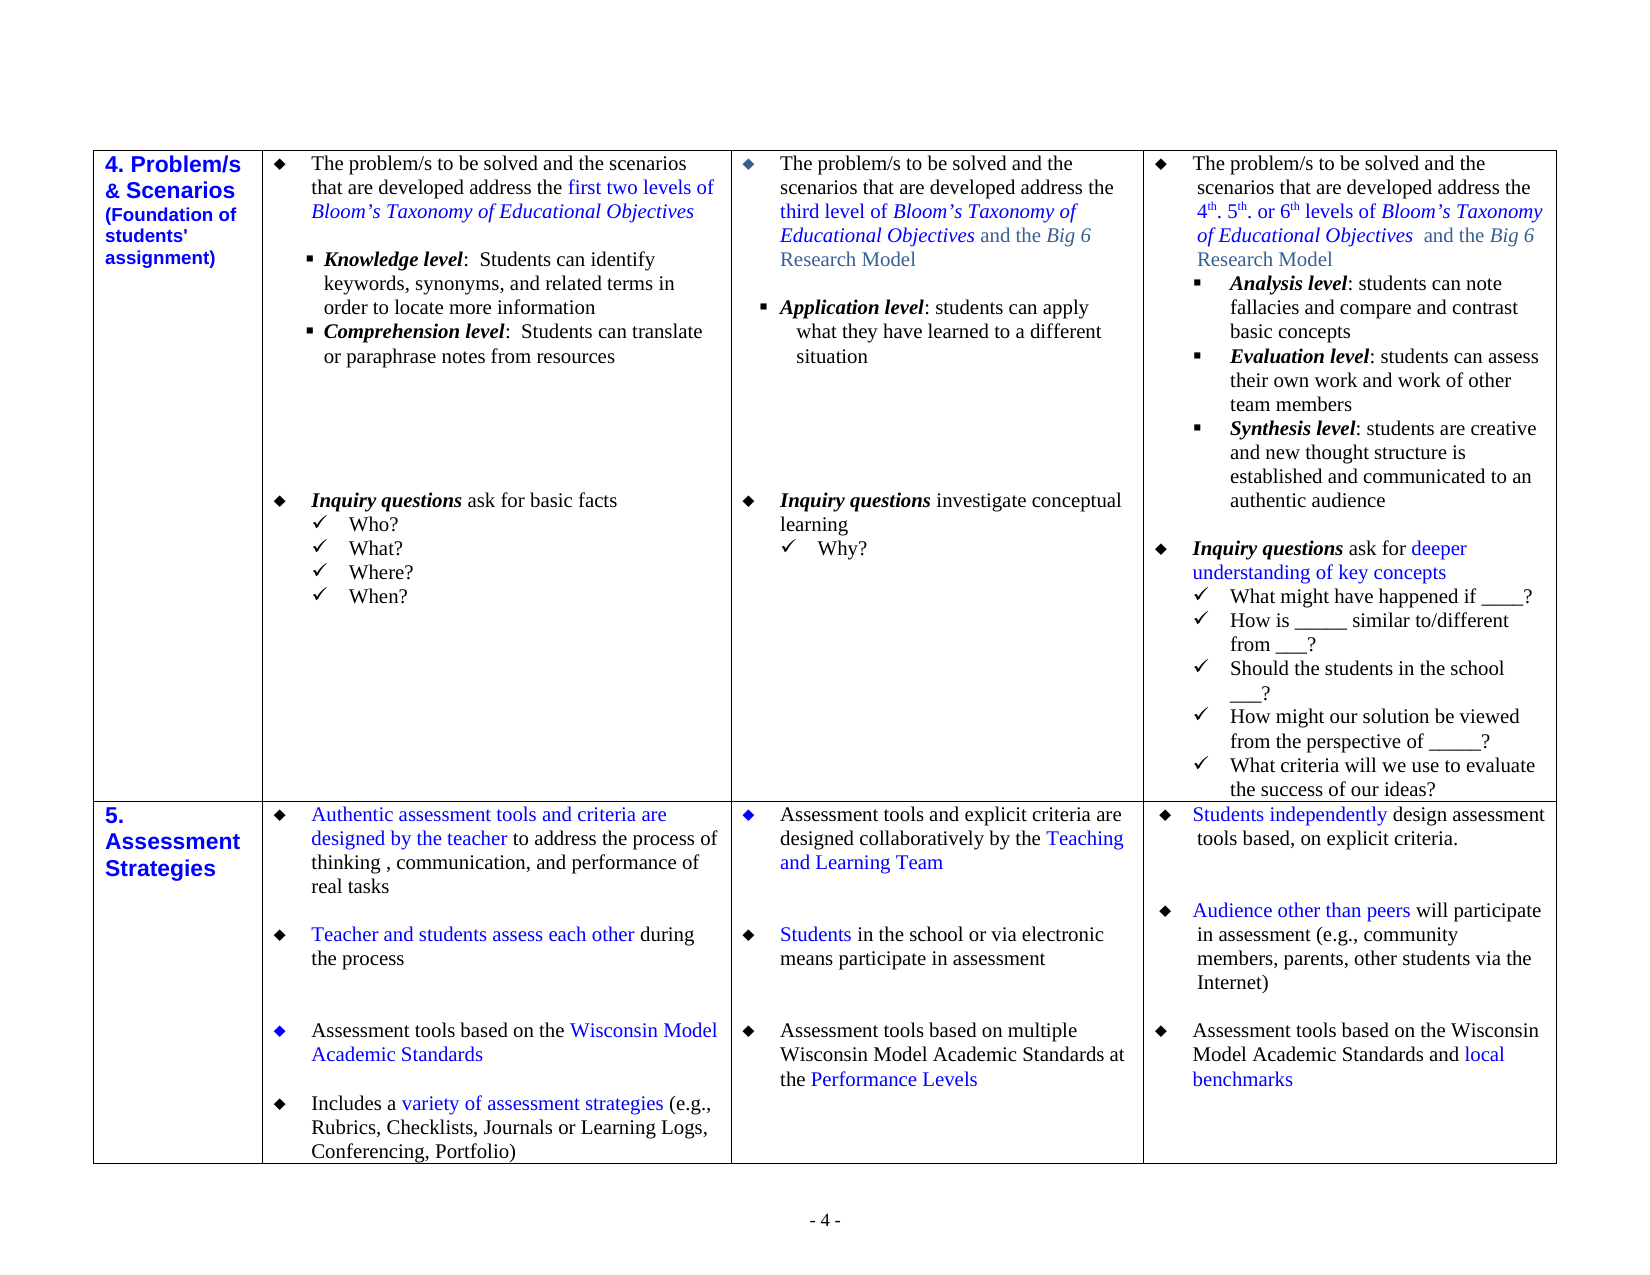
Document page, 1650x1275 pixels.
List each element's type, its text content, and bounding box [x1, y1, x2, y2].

table_cell The problem/s to be solved and the scenarios that are developed address the first two levels of Bloom’s Taxonomy of Educational Objectives Knowledge level: Students can identify keywords, synonyms, and related terms in order to locate more information Comprehension level: Students can translate or paraphrase notes from resources Inquiry questions ask for basic facts Who? What? Where? When? [263, 151, 731, 801]
table_cell The problem/s to be solved and the scenarios that are developed address the 4th. 5th. or 6th levels of Bloom’s Taxonomy of Educational Objectives and the Big 6 Research Model Analysis level: students can note fallacies and compare and contrast basic concepts Evaluation level: students can assess their own work and work of other team members Synthesis level: students are creative and new thought structure is established and communicated to an authentic audience Inquiry questions ask for deeper understanding of key concepts What might have happened if ____? How is _____ similar to/different from ___? Should the students in the school ___? How might our solution be viewed from the perspective of _____? What criteria will we use to evaluate the success of our ideas? [1144, 151, 1556, 801]
table_cell 4. Problem/s & Scenarios (Foundation of students' assignment) [94, 151, 262, 801]
table_cell Students independently design assessment tools based, on explicit criteria. Audience other than peers will participate in assessment (e.g., community members, parents, other students via the Internet) Assessment tools based on the Wisconsin Model Academic Standards and local benchmarks [1144, 802, 1556, 1163]
table_cell The problem/s to be solved and the scenarios that are developed address the third level of Bloom’s Taxonomy of Educational Objectives and the Big 6 Research Model Application level: students can apply what they have learned to a different situation Inquiry questions investigate conceptual learning Why? [732, 151, 1143, 801]
table_cell Authentic assessment tools and criteria are designed by the teacher to address the process of thinking , communication, and performance of real tasks Teacher and students assess each other during the process Assessment tools based on the Wisconsin Model Academic Standards Includes a variety of assessment strategies (e.g., Rubrics, Checklists, Journals or Learning Logs, Conferencing, Portfolio) [263, 802, 731, 1163]
table_cell 5. Assessment Strategies [94, 802, 262, 1163]
table_cell Assessment tools and explicit criteria are designed collaboratively by the Teaching and Learning Team Students in the school or via electronic means participate in assessment Assessment tools based on multiple Wisconsin Model Academic Standards at the Performance Levels [732, 802, 1143, 1163]
